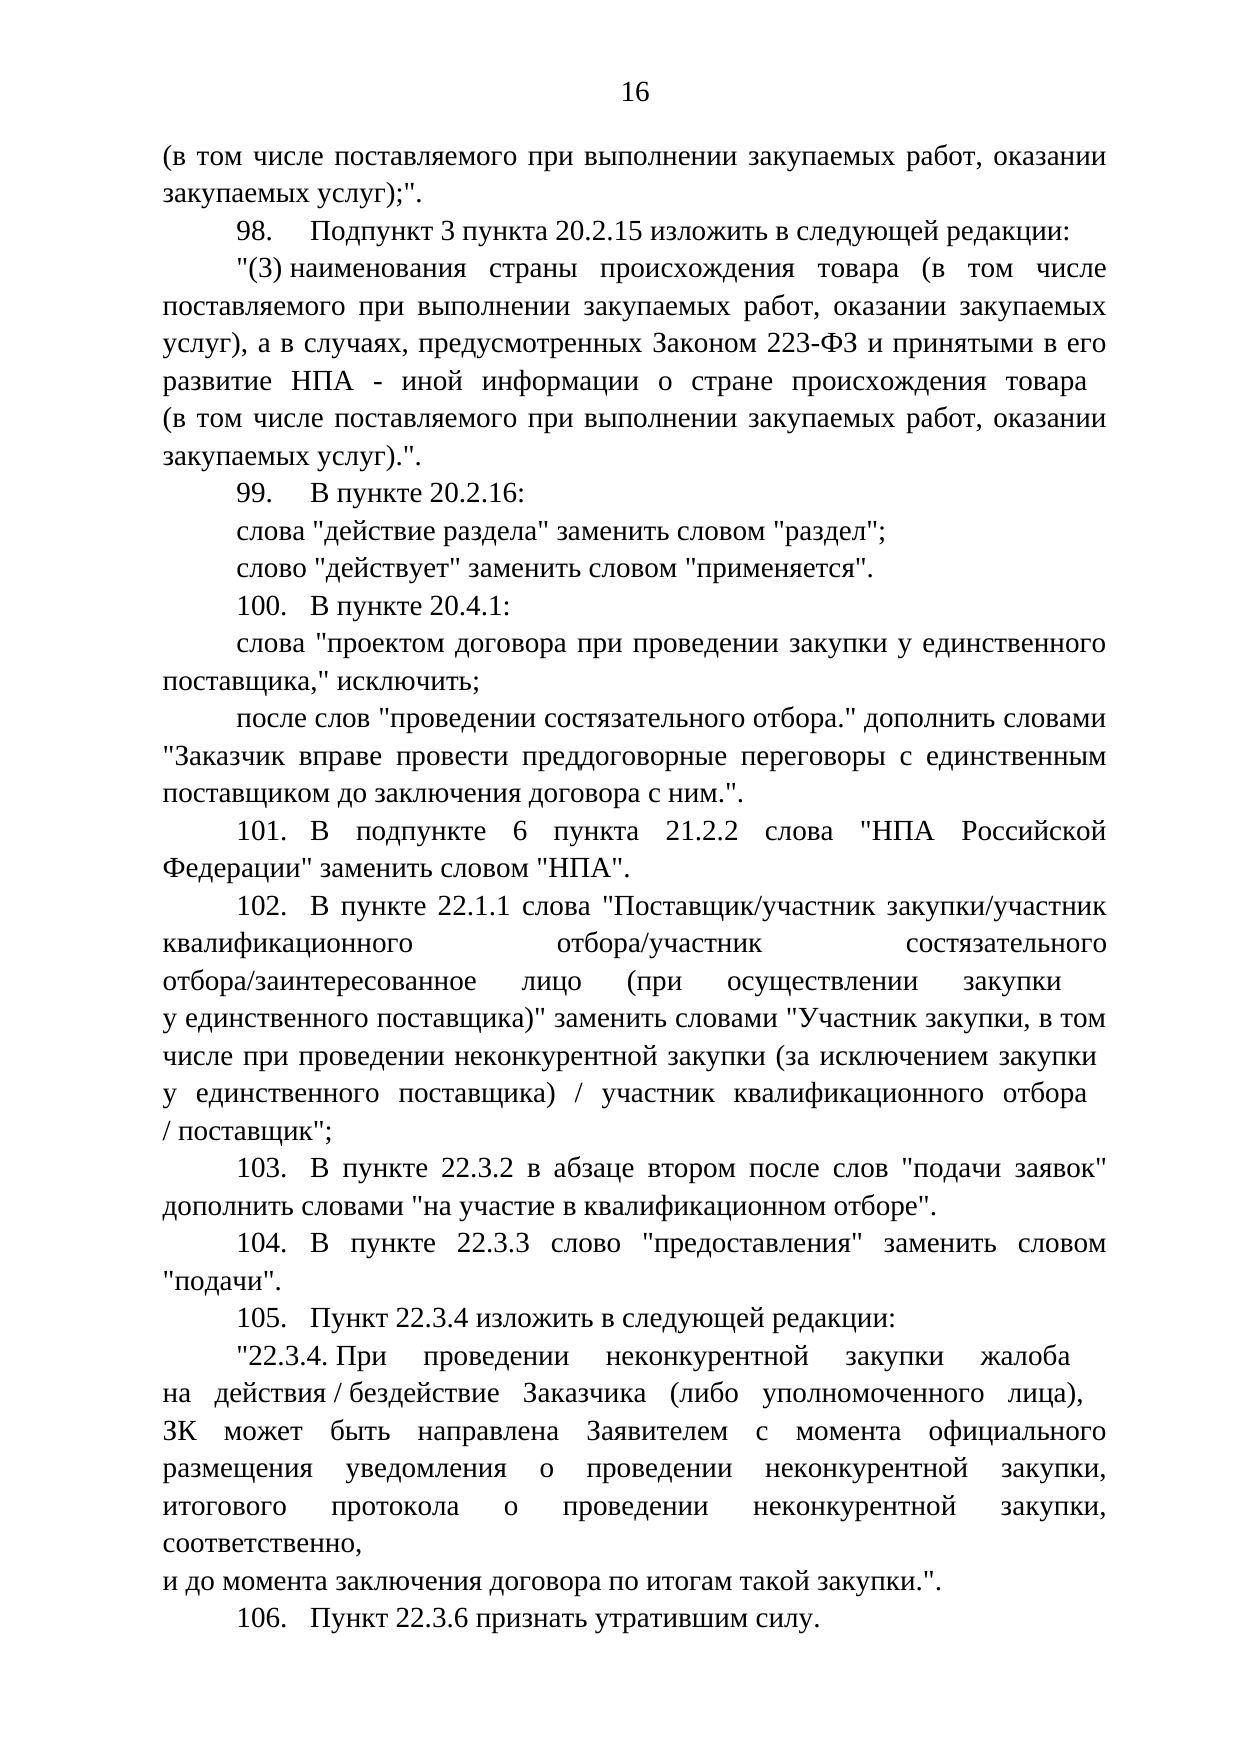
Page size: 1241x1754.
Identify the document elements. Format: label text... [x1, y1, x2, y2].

list В подпункте 6 пункта 21.2.2 слова "НПА Российской Федерации" заменить словом "НПА". [162, 810, 1107, 885]
list В пункте 22.3.3 слово "предоставления" заменить словом "подачи". [162, 1223, 1107, 1298]
list В пункте 20.2.16: [162, 473, 1107, 510]
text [162, 135, 1107, 210]
text слова "действие раздела" заменить словом "раздел"; [162, 510, 1107, 548]
list В пункте 20.4.1: [162, 585, 1107, 623]
list Пункт 22.3.6 признать утратившим силу. [162, 1598, 1107, 1635]
text "(3) наименования страны происхождения товара (в том числе поставляемого при выполнении закупаемых работ, оказании закупаемых услуг), а в случаях, предусмотренных Законом 223-ФЗ и принятыми в его развитие НПА - иной информации о стране происхождения товара (в том числе поставляемого при выполнении закупаемых работ, оказании закупаемых услуг).". [162, 248, 1107, 473]
text слово "действует" заменить словом "применяется". [162, 548, 1107, 585]
list Подпункт 3 пункта 20.2.15 изложить в следующей редакции: [162, 210, 1107, 248]
text "22.3.4. При проведении неконкурентной закупки жалоба на действия / бездействие Заказчика (либо уполномоченного лица), ЗК может быть направлена Заявителем с момента официального размещения уведомления о проведении неконкурентной закупки, итогового протокола о проведении неконкурентной закупки, соответственно, и до момента заключения договора по итогам такой закупки.". [162, 1335, 1107, 1598]
list Пункт 22.3.4 изложить в следующей редакции: [162, 1298, 1107, 1335]
text слова "проектом договора при проведении закупки у единственного поставщика," исключить; [162, 623, 1107, 698]
list В пункте 22.1.1 слова "Поставщик/участник закупки/участник квалификационного отбора/участник состязательного отбора/заинтересованное лицо (при осуществлении закупки у единственного поставщика)" заменить словами "Участник закупки, в том числе при проведении неконкурентной закупки (за исключением закупки у единственного поставщика) / участник квалификационного отбора / поставщик"; [162, 885, 1107, 1148]
text после слов "проведении состязательного отбора." дополнить словами "Заказчик вправе провести преддоговорные переговоры с единственным поставщиком до заключения договора с ним.". [162, 698, 1107, 810]
list В пункте 22.3.2 в абзаце втором после слов "подачи заявок" дополнить словами "на участие в квалификационном отборе". [162, 1148, 1107, 1223]
